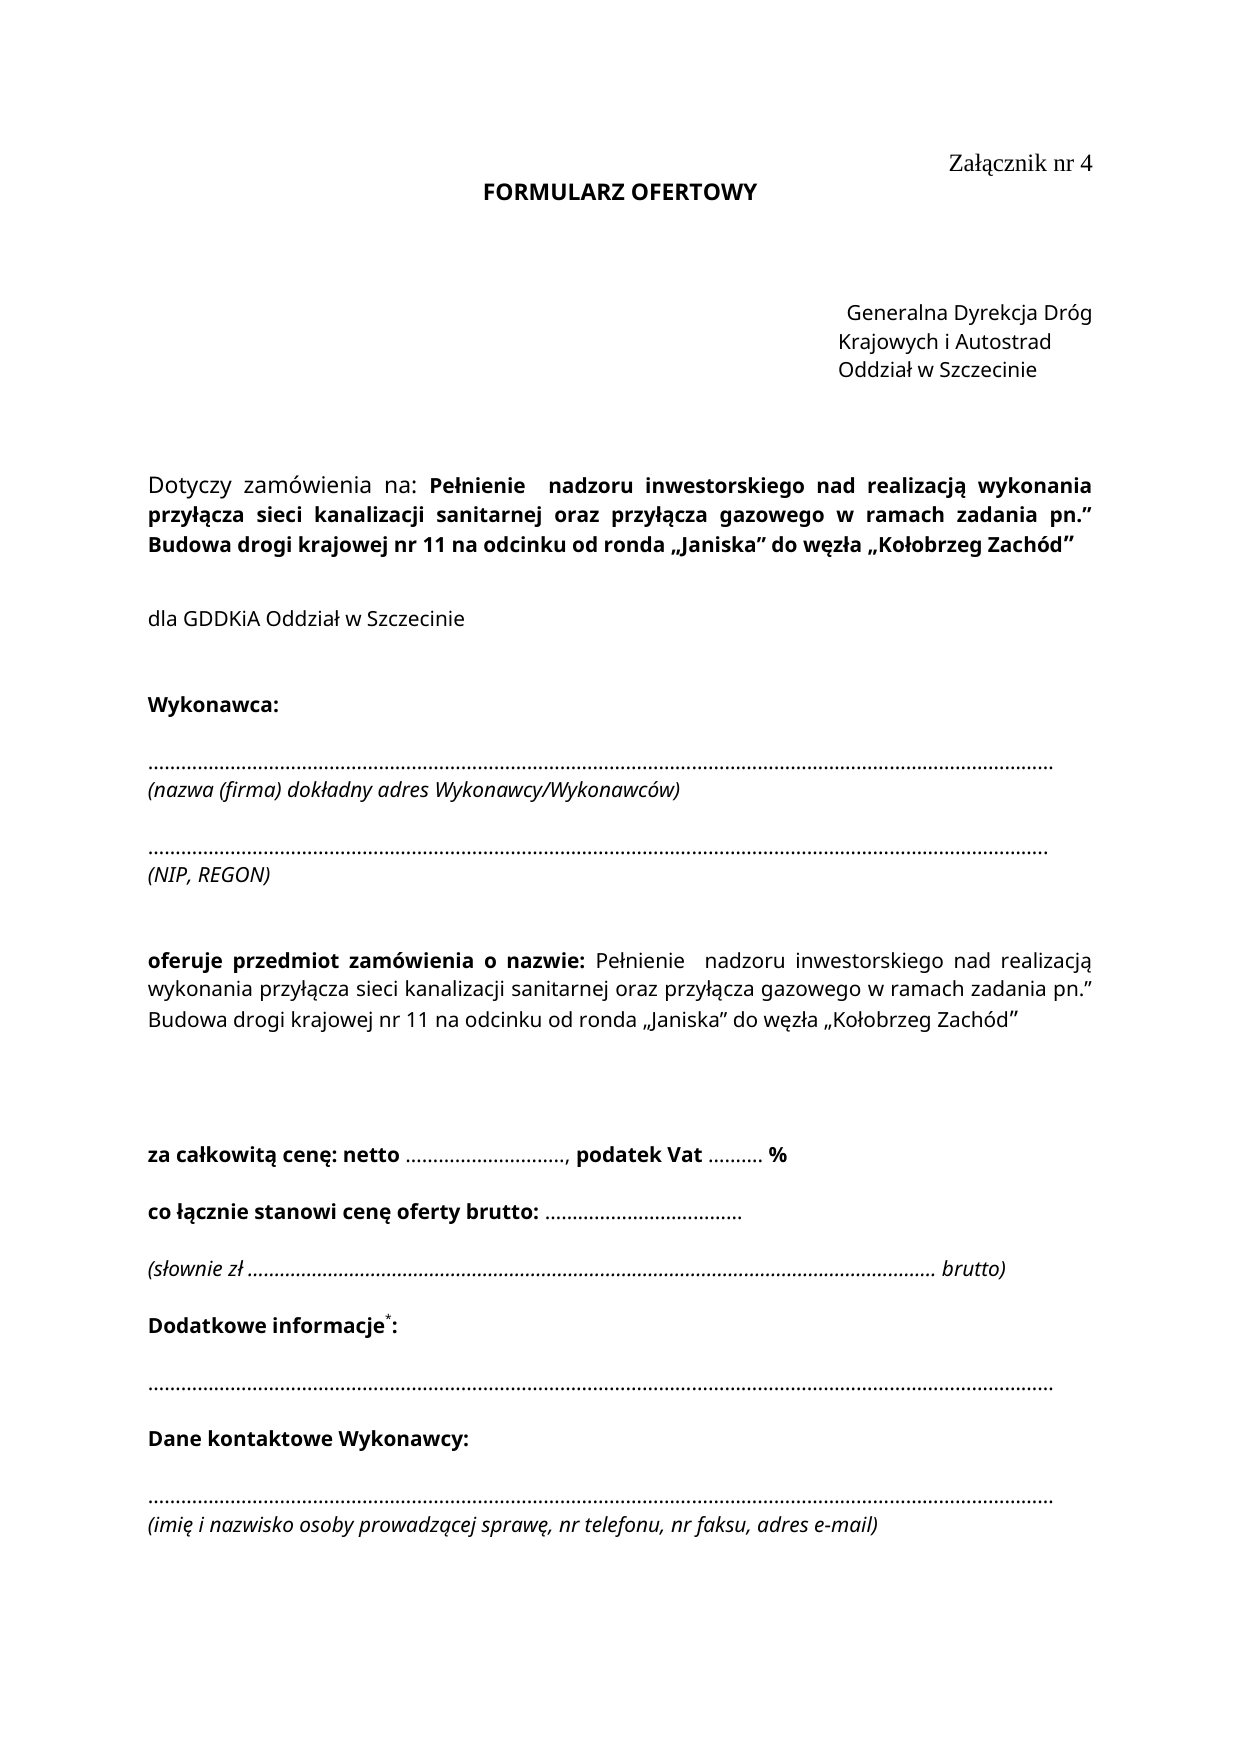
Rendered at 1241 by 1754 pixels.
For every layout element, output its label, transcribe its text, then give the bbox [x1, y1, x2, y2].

text za całkowitą cenę: netto ……………………….., podatek Vat ………. % [148, 1140, 1093, 1168]
text (NIP, REGON) [148, 861, 1093, 889]
text ………………………………………………………………………………………………………………………………………………… [148, 747, 1093, 775]
text (imię i nazwisko osoby prowadzącej sprawę, nr telefonu, nr faksu, adres e-mail) [148, 1510, 1093, 1538]
text ………………………………………………………………………………………………………………………………………………… [148, 1368, 1093, 1396]
text (nazwa (firma) dokładny adres Wykonawcy/Wykonawców) [148, 775, 1093, 804]
text ……………………………………………………………………………………………………………………………………………….. [148, 832, 1093, 861]
text Dodatkowe informacje*: [148, 1311, 1093, 1339]
text oferuje przedmiot zamówienia o nazwie: Pełnienie nadzoru inwestorskiego nad realizacją wykonania przyłącza sieci kanalizacji sanitarnej oraz przyłącza gazowego w ramach zadania pn.” Budowa drogi krajowej nr 11 na odcinku od ronda „Janiska” do węzła „Kołobrzeg Zachód” [148, 946, 1093, 1034]
text dla GDDKiA Oddział w Szczecinie [148, 604, 1093, 633]
text Wykonawca: [148, 690, 1093, 718]
text Oddział w Szczecinie [148, 355, 1093, 384]
text Generalna Dyrekcja Dróg [148, 298, 1093, 327]
text ………………………………………………………………………………………………………………………………………………… [148, 1481, 1093, 1510]
text FORMULARZ OFERTOWY [148, 176, 1093, 208]
text (słownie zł ………………………………………………………………………………………………………………… brutto) [148, 1254, 1093, 1282]
text Załącznik nr 4 [148, 148, 1093, 176]
text Dane kontaktowe Wykonawcy: [148, 1424, 1093, 1453]
text Dotyczy zamówienia na: Pełnienie nadzoru inwestorskiego nad realizacją wykonania przyłącza sieci kanalizacji sanitarnej oraz przyłącza gazowego w ramach zadania pn.” Budowa drogi krajowej nr 11 na odcinku od ronda „Janiska” do węzła „Kołobrzeg Zachód” [148, 469, 1093, 560]
text co łącznie stanowi cenę oferty brutto: ……………………………… [148, 1197, 1093, 1225]
text Krajowych i Autostrad [148, 327, 1093, 355]
